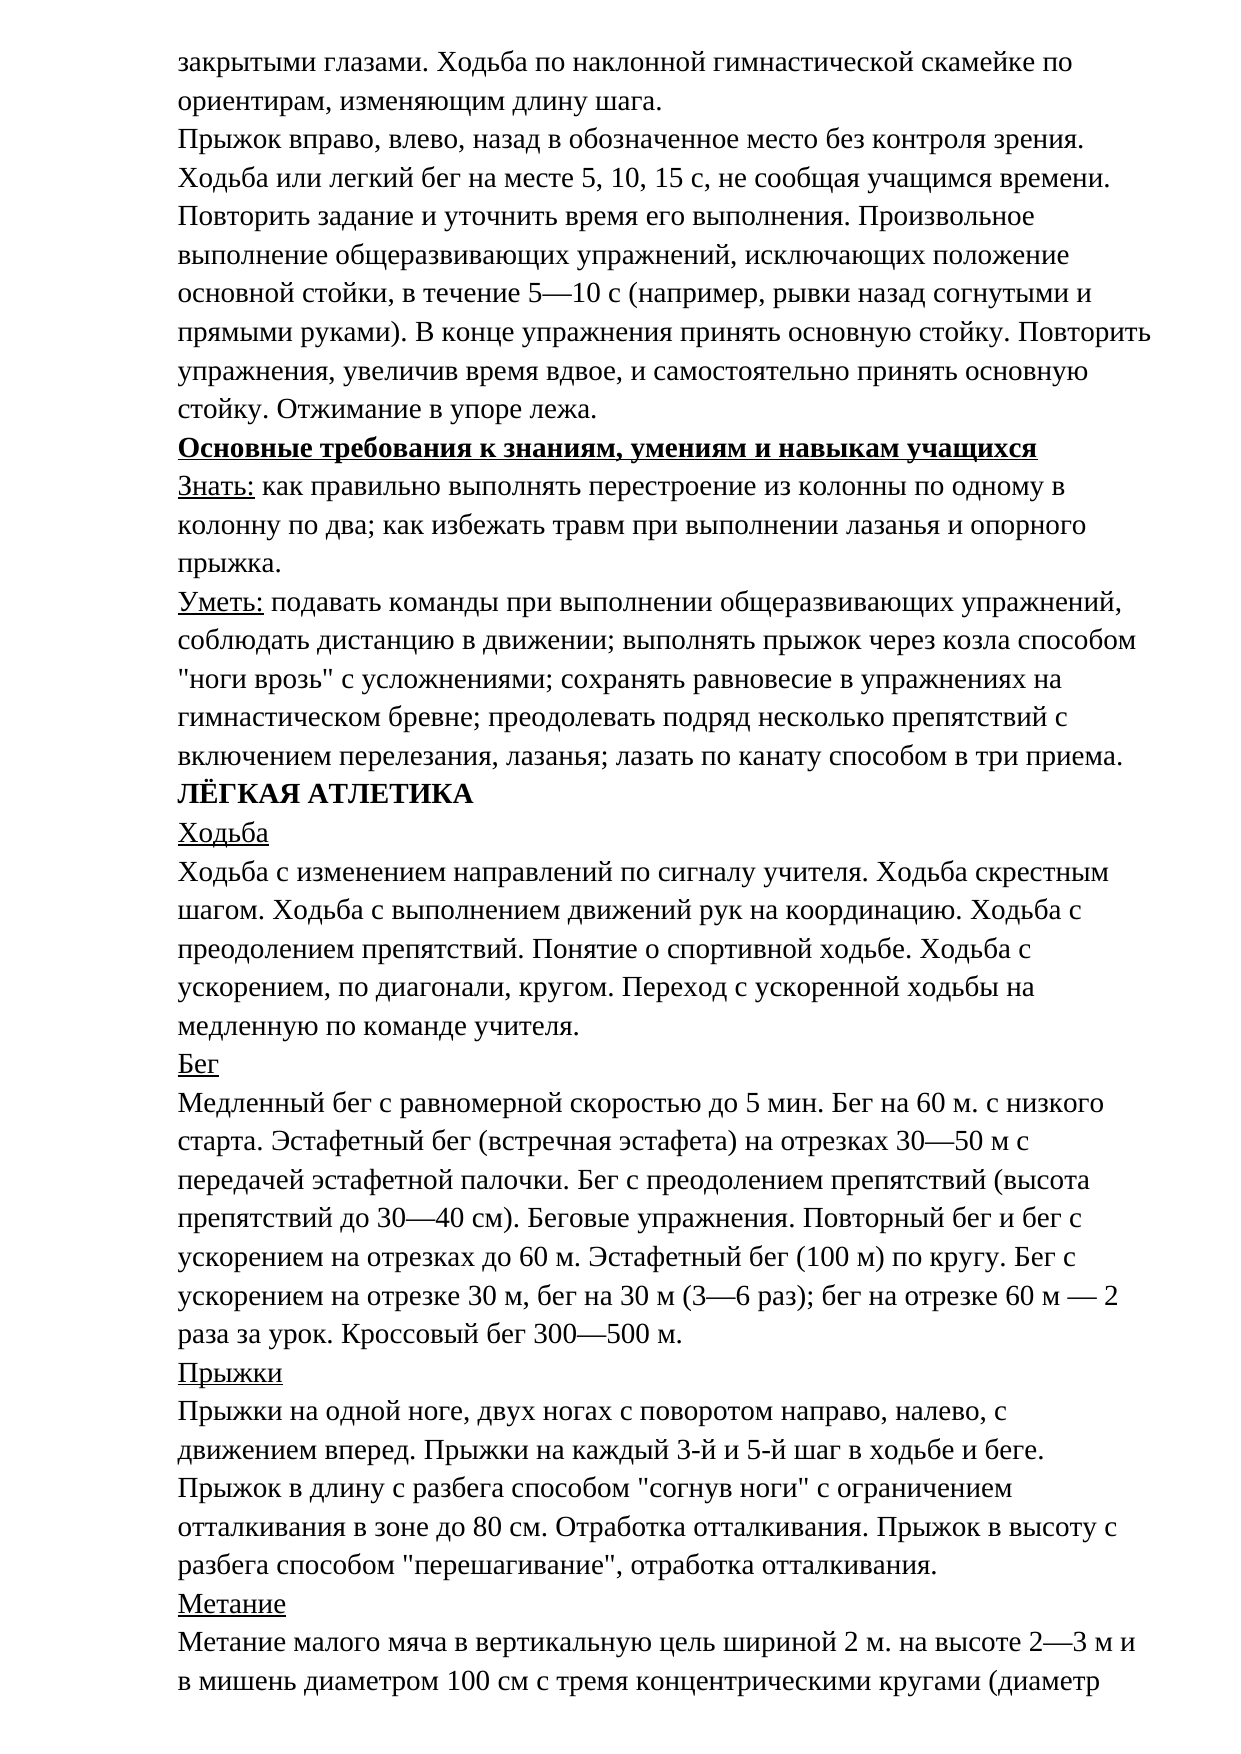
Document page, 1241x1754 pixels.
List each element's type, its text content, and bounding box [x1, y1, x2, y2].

text Ходьба [177, 815, 1152, 849]
text Прыжки [177, 1355, 1152, 1388]
text Уметь: подавать команды при выполнении общеразвивающих упражнений, соблюдать дистанцию в движении; выполнять прыжок через козла способом "ноги врозь" с усложнениями; сохранять равновесие в упражнениях на гимнастическом бревне; преодолевать подряд несколько препятствий с включением перелезания, лазанья; лазать по канату способом в три приема. [177, 584, 1152, 772]
text Прыжок вправо, влево, назад в обозначенное место без контроля зрения. Ходьба или легкий бег на месте 5, 10, 15 с, не сообщая учащимся времени. Повторить задание и уточнить время его выполнения. Произвольное выполнение общеразвивающих упражнений, исключающих положение основной стойки, в течение 5—10 с (например, рывки назад согнутыми и прямыми руками). В конце упражнения принять основную стойку. Повторить упражнения, увеличив время вдвое, и самостоятельно принять основную стойку. Отжимание в упоре лежа. [177, 121, 1152, 425]
text Медленный бег с равномерной скоростью до 5 мин. Бег на 60 м. с низкого старта. Эстафетный бег (встречная эстафета) на отрезках 30—50 м с передачей эстафетной палочки. Бег с преодолением препятствий (высота препятствий до 30—40 см). Беговые упражнения. Повторный бег и бег с ускорением на отрезках до 60 м. Эстафетный бег (100 м) по кругу. Бег с ускорением на отрезке 30 м, бег на 30 м (3—6 раз); бег на отрезке 60 м — 2 раза за урок. Кроссовый бег 300—500 м. [177, 1085, 1152, 1350]
text Ходьба с изменением направлений по сигналу учителя. Ходьба скрестным шагом. Ходьба с выполнением движений рук на координацию. Ходьба с преодолением препятствий. Понятие о спортивной ходьбе. Ходьба с ускорением, по диагонали, кругом. Переход с ускоренной ходьбы на медленную по команде учителя. [177, 854, 1152, 1041]
text Бег [177, 1046, 1152, 1080]
text Знать: как правильно выполнять перестроение из колонны по одному в колонну по два; как избежать травм при выполнении лазанья и опорного прыжка. [177, 468, 1152, 579]
text Прыжки на одной ноге, двух ногах с поворотом направо, налево, с движением вперед. Прыжки на каждый 3-й и 5-й шаг в ходьбе и беге. Прыжок в длину с разбега способом "согнув ноги" с ограничением отталкивания в зоне до 80 см. Отработка отталкивания. Прыжок в высоту с разбега способом "перешагивание", отработка отталкивания. [177, 1393, 1152, 1581]
text Метание [177, 1586, 1152, 1619]
text Основные требования к знаниям, умениям и навыкам учащихся [177, 430, 1152, 463]
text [177, 44, 1152, 116]
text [177, 1624, 1152, 1697]
text ЛЁГКАЯ АТЛЕТИКА [177, 777, 1152, 810]
